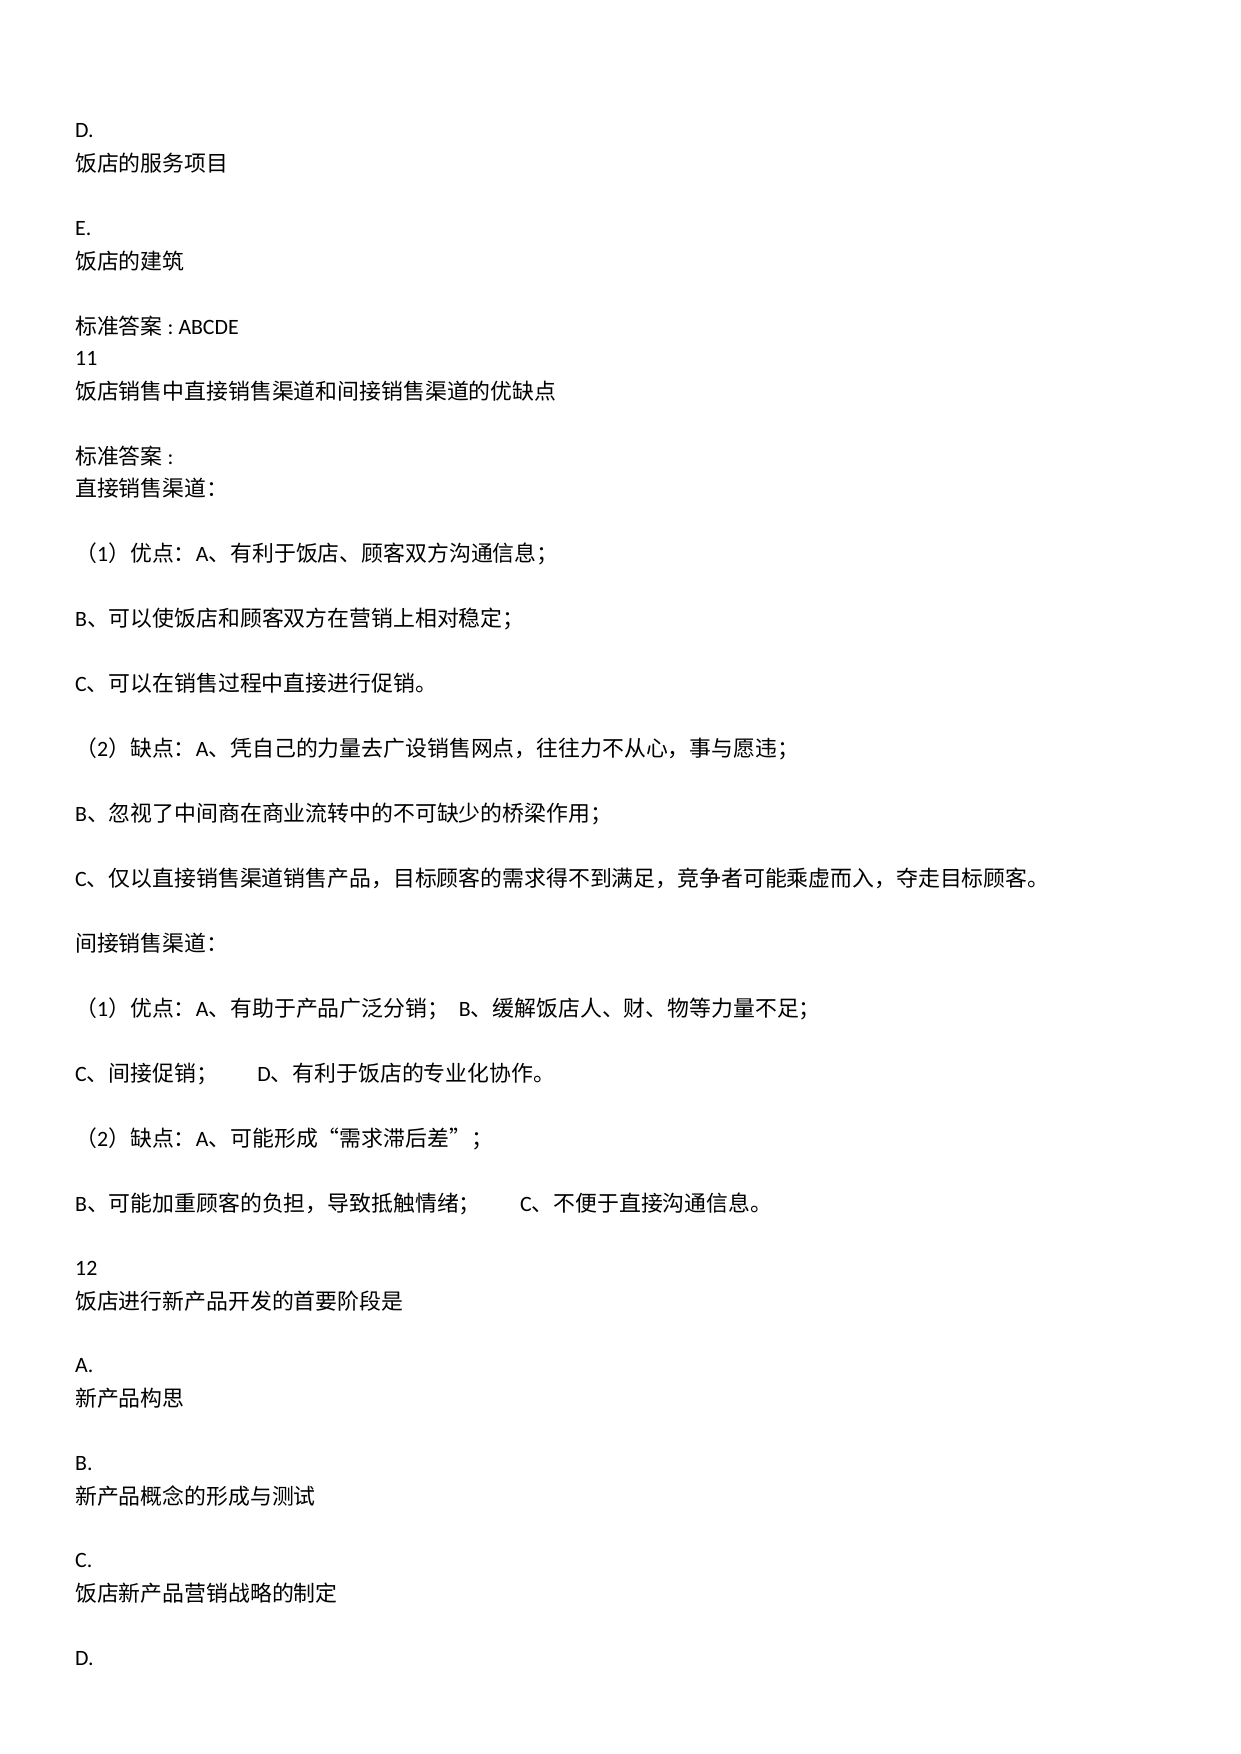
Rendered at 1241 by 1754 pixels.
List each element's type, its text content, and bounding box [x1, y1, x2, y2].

text B、忽视了中间商在商业流转中的不可缺少的桥梁作用； [75, 796, 1165, 828]
text 新产品构思 [75, 1381, 1165, 1413]
text 饭店新产品营销战略的制定 [75, 1576, 1165, 1608]
text 标准答案 : [75, 438, 1165, 471]
text B. [75, 1446, 1165, 1478]
text 12 [75, 1251, 1165, 1283]
text C. [75, 1543, 1165, 1576]
text 直接销售渠道： [75, 471, 1165, 503]
text 间接销售渠道： [75, 926, 1165, 958]
text 11 [75, 341, 1165, 373]
text 新产品概念的形成与测试 [75, 1478, 1165, 1511]
text 标准答案 : ABCDE [75, 308, 1165, 341]
text D. [75, 113, 1165, 146]
text B、可以使饭店和顾客双方在营销上相对稳定； [75, 601, 1165, 633]
text （1）优点：A、有利于饭店、顾客双方沟通信息； [75, 536, 1165, 568]
text D. [75, 1641, 1165, 1673]
text A. [75, 1348, 1165, 1381]
text （2）缺点：A、可能形成“需求滞后差”； [75, 1121, 1165, 1153]
text E. [75, 211, 1165, 243]
text B、可能加重顾客的负担，导致抵触情绪； C、不便于直接沟通信息。 [75, 1186, 1165, 1218]
text 饭店进行新产品开发的首要阶段是 [75, 1283, 1165, 1316]
text C、可以在销售过程中直接进行促销。 [75, 666, 1165, 698]
text （2）缺点：A、凭自己的力量去广设销售网点，往往力不从心，事与愿违； [75, 731, 1165, 763]
text 饭店销售中直接销售渠道和间接销售渠道的优缺点 [75, 373, 1165, 406]
text C、仅以直接销售渠道销售产品，目标顾客的需求得不到满足，竞争者可能乘虚而入，夺走目标顾客。 [75, 861, 1165, 893]
text 饭店的服务项目 [75, 146, 1165, 178]
text C、间接促销； D、有利于饭店的专业化协作。 [75, 1056, 1165, 1088]
text 饭店的建筑 [75, 243, 1165, 276]
text （1）优点：A、有助于产品广泛分销； B、缓解饭店人、财、物等力量不足； [75, 991, 1165, 1023]
